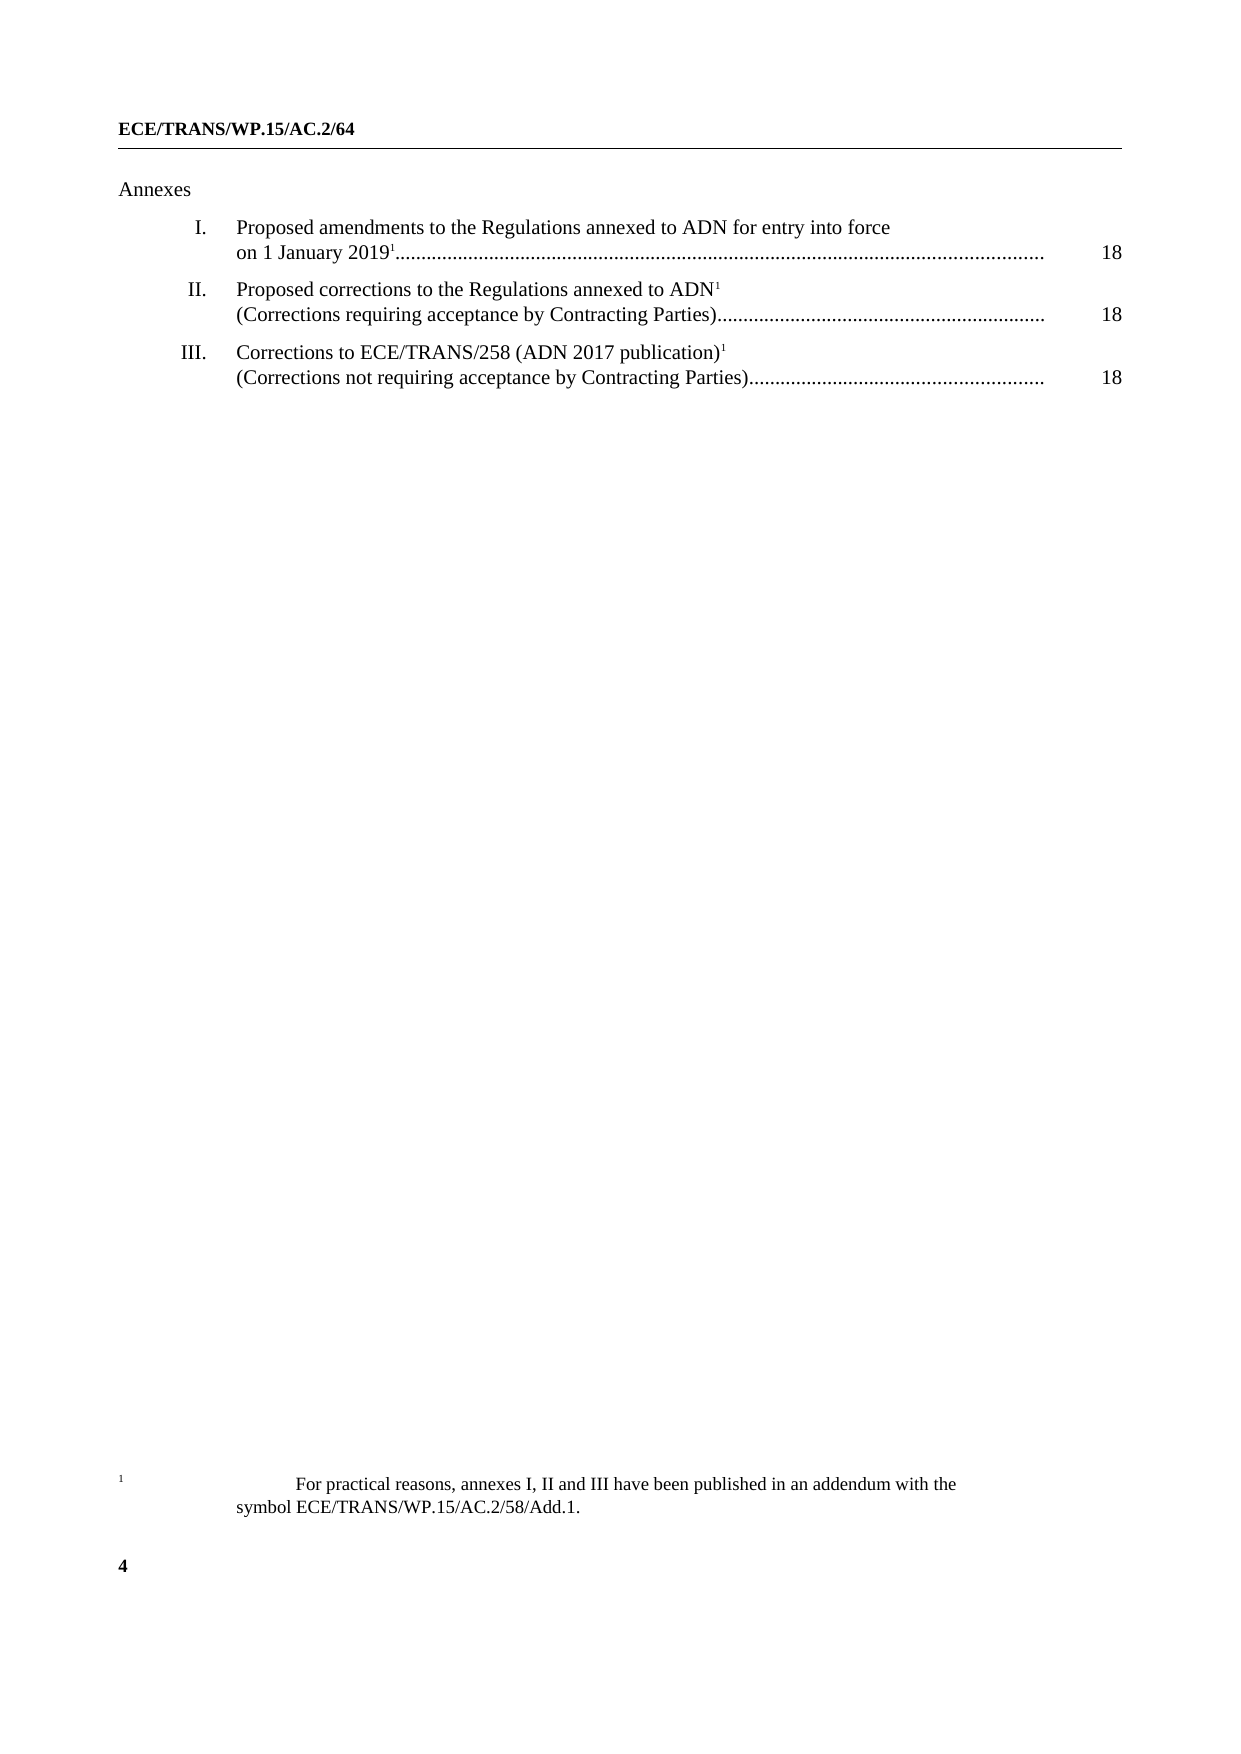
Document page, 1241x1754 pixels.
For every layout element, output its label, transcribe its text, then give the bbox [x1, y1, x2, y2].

text I. Proposed amendments to the Regulations annexed to ADN for entry into force on 1 January 2019 18 [118, 214, 1122, 264]
text Annexes [118, 177, 1122, 201]
text II. Proposed corrections to the Regulations annexed to ADN1 (Corrections requiring acceptance by Contracting Parties) 18 [118, 276, 1122, 326]
text III. Corrections to ECE/TRANS/258 (ADN 2017 publication)1 (Corrections not requiring acceptance by Contracting Parties) 18 [118, 339, 1122, 389]
